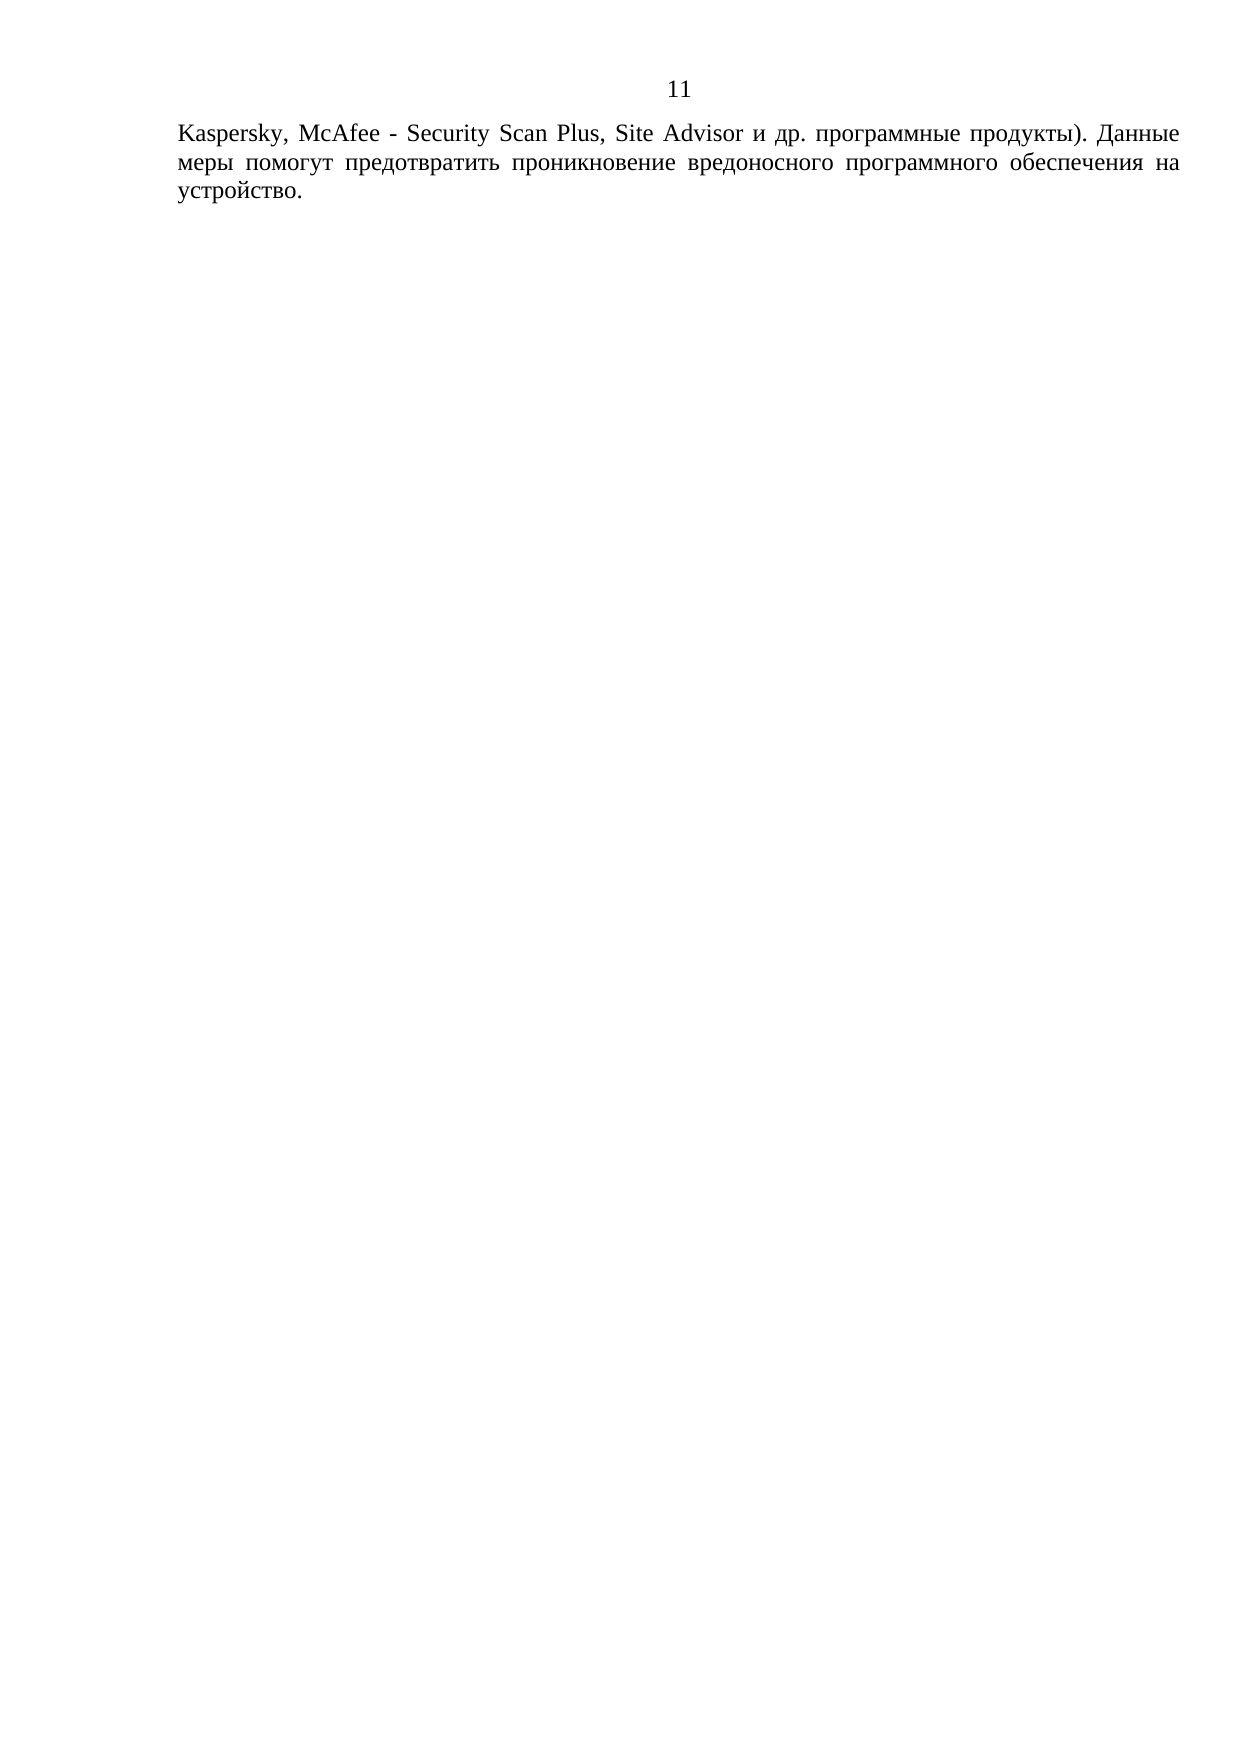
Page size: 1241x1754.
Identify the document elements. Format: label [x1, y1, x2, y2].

list [177, 118, 1181, 204]
